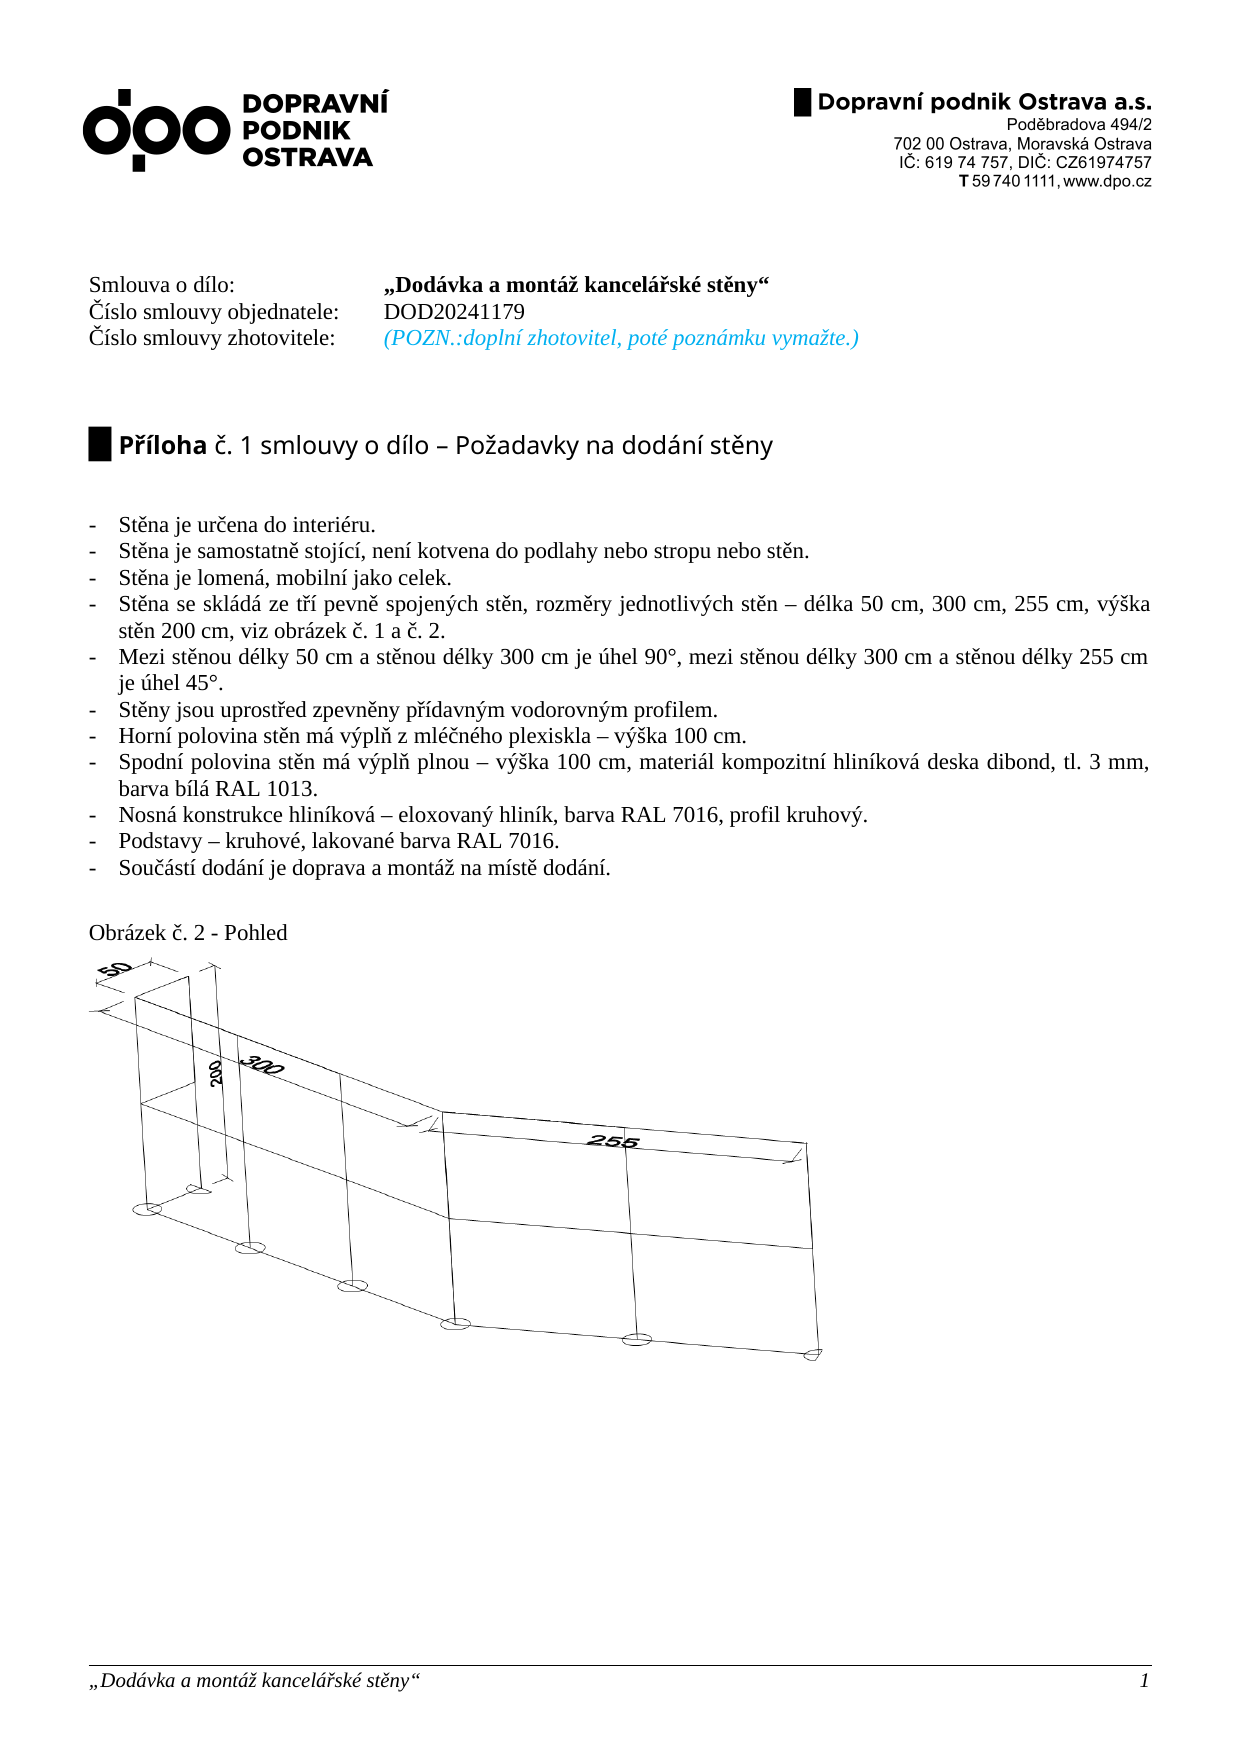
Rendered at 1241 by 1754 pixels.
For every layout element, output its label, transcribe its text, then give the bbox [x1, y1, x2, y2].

list Stěna je lomená, mobilní jako celek. [89, 564, 1152, 590]
picture [794, 88, 1152, 190]
list Stěny jsou uprostřed zpevněny přídavným vodorovným profilem. [89, 696, 1152, 722]
picture [82, 89, 390, 172]
text Smlouva o dílo: „Dodávka a montáž kancelářské stěny“ [89, 272, 1152, 298]
text Obrázek č. 2 - Pohled [89, 919, 1152, 945]
list Horní polovina stěn má výplň z mléčného plexiskla – výška 100 cm. [89, 722, 1152, 748]
text Číslo smlouvy zhotovitele: (POZN.:doplní zhotovitel, poté poznámku vymažte.) [89, 324, 1152, 351]
list Stěna je určena do interiéru. [89, 511, 1152, 538]
subtitle Příloha č. 1 smlouvy o dílo – Požadavky na dodání stěny [89, 426, 1152, 461]
picture [88, 957, 823, 1361]
list Podstavy – kruhové, lakované barva RAL 7016. [89, 827, 1152, 854]
text Číslo smlouvy objednatele: DOD20241179 [89, 298, 1152, 324]
list Mezi stěnou délky 50 cm a stěnou délky 300 cm je úhel 90°, mezi stěnou délky 300 cm a stěnou délky 255 cm je úhel 45°. [89, 643, 1152, 696]
list Součástí dodání je doprava a montáž na místě dodání. [89, 854, 1152, 880]
list Stěna se skládá ze tří pevně spojených stěn, rozměry jednotlivých stěn – délka 50 cm, 300 cm, 255 cm, výška stěn 200 cm, viz obrázek č. 1 a č. 2. [89, 590, 1152, 643]
list Spodní polovina stěn má výplň plnou – výška 100 cm, materiál kompozitní hliníková deska dibond, tl. 3 mm, barva bílá RAL 1013. [89, 748, 1152, 801]
list Stěna je samostatně stojící, není kotvena do podlahy nebo stropu nebo stěn. [89, 538, 1152, 564]
list Nosná konstrukce hliníková – eloxovaný hliník, barva RAL 7016, profil kruhový. [89, 801, 1152, 827]
